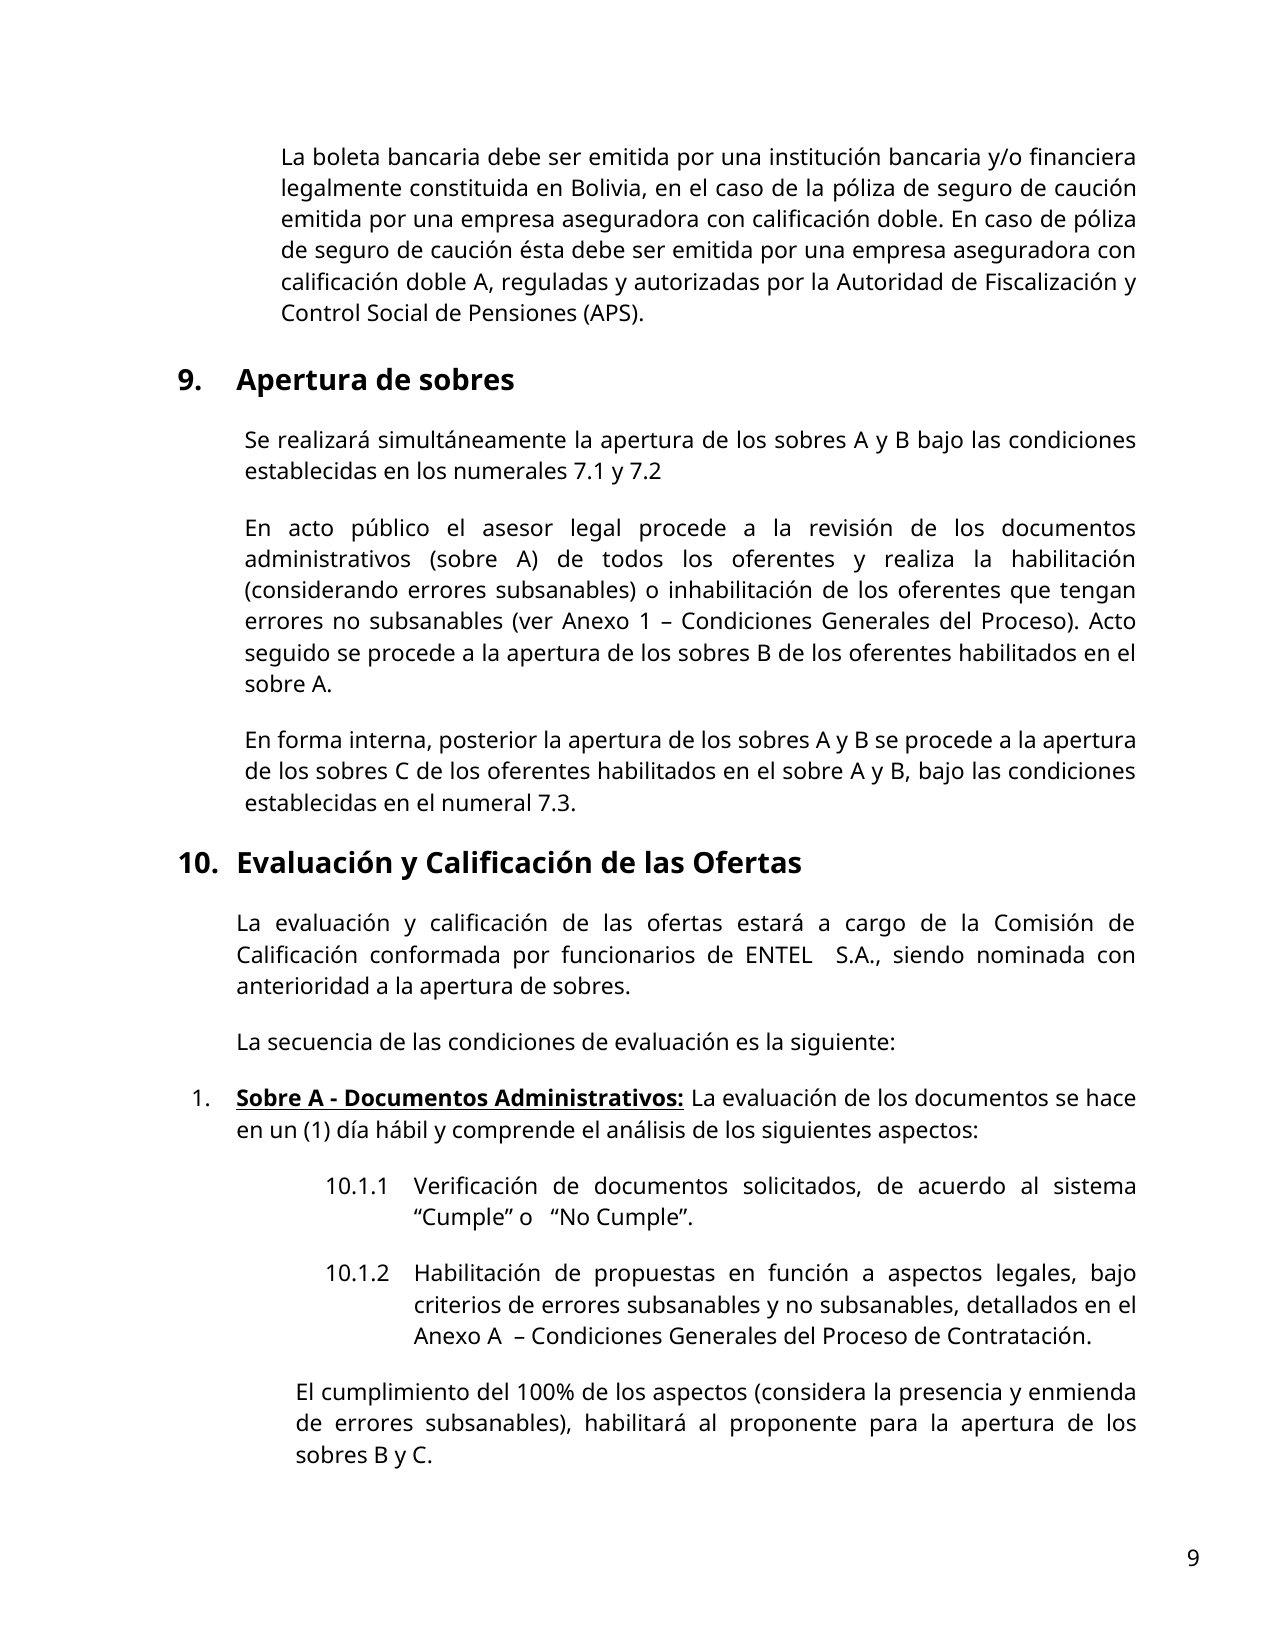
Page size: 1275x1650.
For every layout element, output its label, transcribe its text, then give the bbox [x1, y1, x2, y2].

list Verificación de documentos solicitados, de acuerdo al sistema “Cumple” o “No Cumple”. [325, 1170, 1137, 1232]
text En forma interna, posterior la apertura de los sobres A y B se procede a la apertura de los sobres C de los oferentes habilitados en el sobre A y B, bajo las condiciones establecidas en el numeral 7.3. [244, 724, 1137, 818]
list Sobre A - Documentos Administrativos: La evaluación de los documentos se hace en un (1) día hábil y comprende el análisis de los siguientes aspectos: [191, 1082, 1137, 1145]
text Se realizará simultáneamente la apertura de los sobres A y B bajo las condiciones establecidas en los numerales 7.1 y 7.2 [244, 424, 1137, 486]
text En acto público el asesor legal procede a la revisión de los documentos administrativos (sobre A) de todos los oferentes y realiza la habilitación (considerando errores subsanables) o inhabilitación de los oferentes que tengan errores no subsanables (ver Anexo 1 – Condiciones Generales del Proceso). Acto seguido se procede a la apertura de los sobres B de los oferentes habilitados en el sobre A. [244, 511, 1137, 699]
text La secuencia de las condiciones de evaluación es la siguiente: [236, 1026, 1137, 1057]
text La evaluación y calificación de las ofertas estará a cargo de la Comisión de Calificación conformada por funcionarios de ENTEL S.A., siendo nominada con anterioridad a la apertura de sobres. [236, 907, 1137, 1001]
list Apertura de sobres [177, 359, 1137, 399]
text El cumplimiento del 100% de los aspectos (considera la presencia y enmienda de errores subsanables), habilitará al proponente para la apertura de los sobres B y C. [295, 1376, 1137, 1470]
text La boleta bancaria debe ser emitida por una institución bancaria y/o financiera legalmente constituida en Bolivia, en el caso de la póliza de seguro de caución emitida por una empresa aseguradora con calificación doble. En caso de póliza de seguro de caución ésta debe ser emitida por una empresa aseguradora con calificación doble A, reguladas y autorizadas por la Autoridad de Fiscalización y Control Social de Pensiones (APS). [281, 141, 1137, 328]
list Habilitación de propuestas en función a aspectos legales, bajo criterios de errores subsanables y no subsanables, detallados en el Anexo A – Condiciones Generales del Proceso de Contratación. [325, 1257, 1137, 1351]
list Evaluación y Calificación de las Ofertas [177, 843, 1137, 882]
